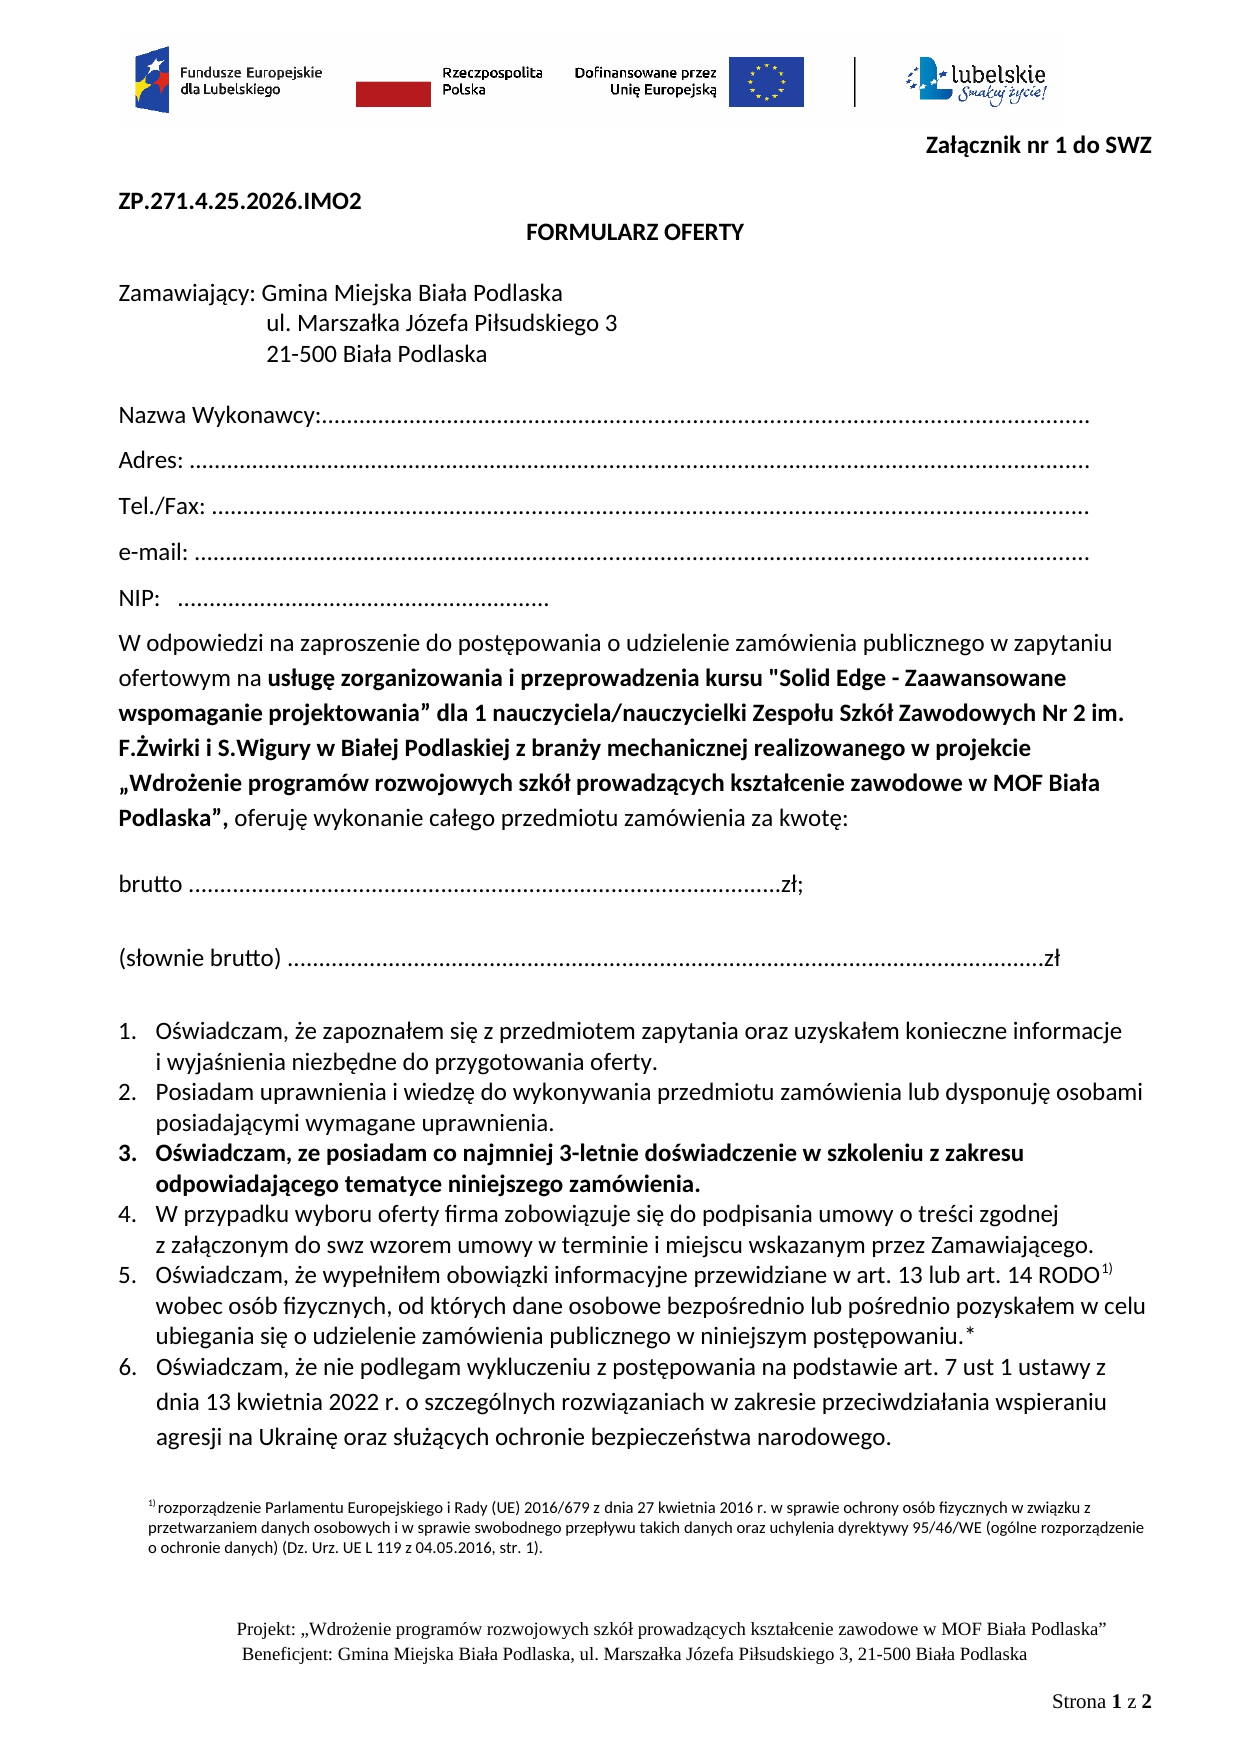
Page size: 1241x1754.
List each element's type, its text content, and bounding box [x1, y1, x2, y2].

list Oświadczam, ze posiadam co najmniej 3-letnie doświadczenie w szkoleniu z zakresu odpowiadającego tematyce niniejszego zamówienia. [118, 1137, 1152, 1198]
text FORMULARZ OFERTY [118, 216, 1152, 246]
text (słownie brutto) ........................................................................................................................zł [118, 942, 1152, 972]
text NIP: ........................................................... [118, 582, 1152, 612]
text Nazwa Wykonawcy: [118, 399, 1152, 429]
text z załączonym do swz wzorem umowy w terminie i miejscu wskazanym przez Zamawiającego. [155, 1229, 1152, 1259]
text 1) rozporządzenie Parlamentu Europejskiego i Rady (UE) 2016/679 z dnia 27 kwietnia 2016 r. w sprawie ochrony osób fizycznych w związku z przetwarzaniem danych osobowych i w sprawie swobodnego przepływu takich danych oraz uchylenia dyrektywy 95/46/WE (ogólne rozporządzenie o ochronie danych) (Dz. Urz. UE L 119 z 04.05.2016, str. 1). [148, 1497, 1152, 1558]
text 21-500 Biała Podlaska [266, 338, 1152, 368]
text ZP.271.4.25.2026.IMO2 [118, 185, 1152, 216]
text Adres: [118, 445, 1152, 475]
text W odpowiedzi na zaproszenie do postępowania o udzielenie zamówienia publicznego w zapytaniu ofertowym na usługę zorganizowania i przeprowadzenia kursu "Solid Edge - Zaawansowane wspomaganie projektowania” dla 1 nauczyciela/nauczycielki Zespołu Szkół Zawodowych Nr 2 im. F.Żwirki i S.Wigury w Białej Podlaskiej z branży mechanicznej realizowanego w projekcie „Wdrożenie programów rozwojowych szkół prowadzących kształcenie zawodowe w MOF Biała Podlaska”, oferuję wykonanie całego przedmiotu zamówienia za kwotę: [118, 628, 1152, 833]
list Oświadczam, że nie podlegam wykluczeniu z postępowania na podstawie art. 7 ust 1 ustawy z dnia 13 kwietnia 2022 r. o szczególnych rozwiązaniach w zakresie przeciwdziałania wspieraniu agresji na Ukrainę oraz służących ochronie bezpieczeństwa narodowego. [118, 1351, 1152, 1451]
text brutto ..............................................................................................zł; [118, 868, 1152, 899]
text Tel./Fax: [118, 490, 1152, 521]
text e-mail: [118, 536, 1152, 567]
list W przypadku wyboru oferty firma zobowiązuje się do podpisania umowy o treści zgodnej [118, 1198, 1152, 1229]
text Zamawiający: Gmina Miejska Biała Podlaska [118, 277, 1152, 307]
list Posiadam uprawnienia i wiedzę do wykonywania przedmiotu zamówienia lub dysponuję osobami posiadającymi wymagane uprawnienia. [118, 1076, 1152, 1137]
picture [118, 29, 1064, 130]
text ul. Marszałka Józefa Piłsudskiego 3 [266, 307, 1152, 338]
list Oświadczam, że zapoznałem się z przedmiotem zapytania oraz uzyskałem konieczne informacje i wyjaśnienia niezbędne do przygotowania oferty. [118, 1015, 1152, 1076]
text Załącznik nr 1 do SWZ [118, 129, 1152, 160]
list Oświadczam, że wypełniłem obowiązki informacyjne przewidziane w art. 13 lub art. 14 RODO1) wobec osób fizycznych, od których dane osobowe bezpośrednio lub pośrednio pozyskałem w celu ubiegania się o udzielenie zamówienia publicznego w niniejszym postępowaniu.* [118, 1259, 1152, 1351]
